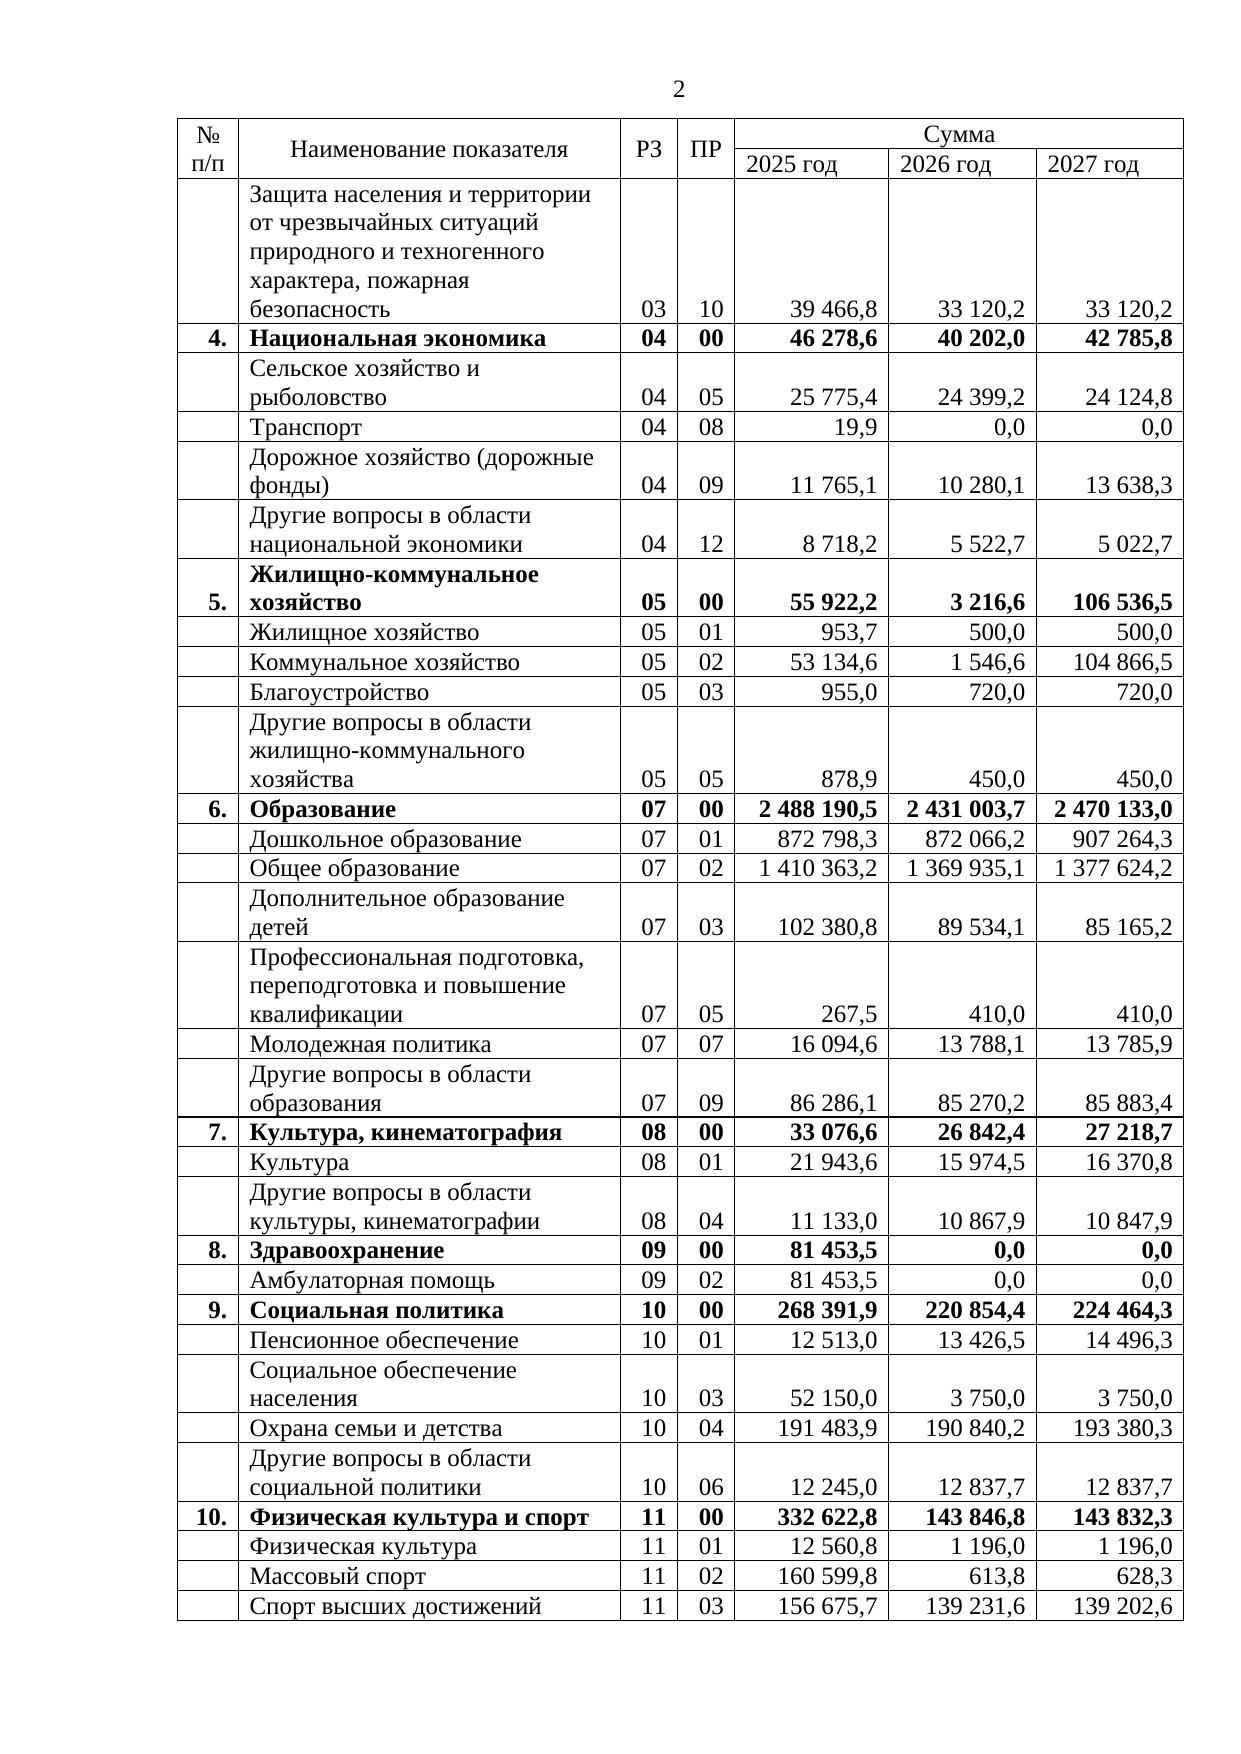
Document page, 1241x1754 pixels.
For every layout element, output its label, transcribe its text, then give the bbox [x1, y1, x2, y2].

table_cell 85 883,4 [1037, 1059, 1183, 1116]
table_cell 12 837,7 [1037, 1443, 1183, 1501]
table_cell 450,0 [1037, 707, 1183, 793]
table_cell 07 [621, 942, 677, 1028]
table_cell 12 837,7 [889, 1443, 1036, 1501]
table_cell 42 785,8 [1037, 324, 1183, 352]
table_cell [178, 1265, 238, 1294]
table_cell 872 798,3 [735, 824, 888, 852]
table_cell 08 [678, 412, 734, 441]
table_cell 139 202,6 [1037, 1591, 1183, 1620]
table_cell [178, 1443, 238, 1501]
table_header ПР [678, 119, 734, 178]
table_cell 07 [621, 854, 677, 882]
table_cell Защита населения и территории от чрезвычайных ситуаций природного и техногенного характера, пожарная безопасность [239, 179, 620, 322]
table_cell Дополнительное образование детей [239, 883, 620, 941]
table_cell Дорожное хозяйство (дорожные фонды) [239, 442, 620, 499]
table_cell 0,0 [889, 1236, 1036, 1264]
table_cell 08 [621, 1118, 677, 1146]
table_cell 13 785,9 [1037, 1029, 1183, 1058]
table_cell 0,0 [1037, 412, 1183, 441]
table_cell 6. [178, 794, 238, 823]
table_cell Жилищное хозяйство [239, 617, 620, 646]
table_cell 05 [678, 707, 734, 793]
table_cell 07 [621, 824, 677, 852]
table_cell 332 622,8 [735, 1502, 888, 1530]
table_cell [178, 617, 238, 646]
table_cell 9. [178, 1295, 238, 1324]
table_cell 1 369 935,1 [889, 854, 1036, 882]
table_cell 4. [178, 324, 238, 352]
table_cell 15 974,5 [889, 1147, 1036, 1176]
table_cell 07 [621, 794, 677, 823]
table_cell 33 076,6 [735, 1118, 888, 1146]
table_cell 191 483,9 [735, 1413, 888, 1442]
table_cell Другие вопросы в области жилищно-коммунального хозяйства [239, 707, 620, 793]
table_cell 06 [678, 1443, 734, 1501]
table_cell 01 [678, 1531, 734, 1560]
table_cell 2027 год [1037, 149, 1183, 178]
table_cell 04 [621, 353, 677, 411]
table_cell Социальное обеспечение населения [239, 1355, 620, 1412]
table_cell 40 202,0 [889, 324, 1036, 352]
table_cell [178, 942, 238, 1028]
table_cell 09 [678, 1059, 734, 1116]
table_cell Другие вопросы в области социальной политики [239, 1443, 620, 1501]
table_cell [178, 1177, 238, 1234]
table_cell 08 [621, 1177, 677, 1234]
table_cell 1 196,0 [1037, 1531, 1183, 1560]
table_cell 0,0 [889, 412, 1036, 441]
table_cell [178, 1325, 238, 1354]
table_cell 450,0 [889, 707, 1036, 793]
table_cell 11 [621, 1561, 677, 1590]
table_cell 13 788,1 [889, 1029, 1036, 1058]
table_cell 500,0 [889, 617, 1036, 646]
table_cell Жилищно-коммунальное хозяйство [239, 559, 620, 616]
table_cell Сельское хозяйство и рыболовство [239, 353, 620, 411]
table_cell 13 426,5 [889, 1325, 1036, 1354]
table_cell [178, 677, 238, 706]
table_cell Массовый спорт [239, 1561, 620, 1590]
table_cell 143 846,8 [889, 1502, 1036, 1530]
table_cell 156 675,7 [735, 1591, 888, 1620]
table_cell 11 [621, 1502, 677, 1530]
table_cell [178, 179, 238, 322]
table_cell 02 [678, 647, 734, 676]
table_cell Общее образование [239, 854, 620, 882]
table_cell 00 [678, 1118, 734, 1146]
table_cell 24 399,2 [889, 353, 1036, 411]
table_cell 953,7 [735, 617, 888, 646]
table_cell 53 134,6 [735, 647, 888, 676]
table_cell 16 370,8 [1037, 1147, 1183, 1176]
table_header № п/п [178, 119, 238, 178]
table_cell [178, 1355, 238, 1412]
table_cell 33 120,2 [1037, 179, 1183, 322]
table_cell 10 [621, 1325, 677, 1354]
table_cell Другие вопросы в области образования [239, 1059, 620, 1116]
table_cell 24 124,8 [1037, 353, 1183, 411]
table_cell 3 216,6 [889, 559, 1036, 616]
table_cell 04 [678, 1413, 734, 1442]
table_cell 00 [678, 1295, 734, 1324]
table_cell 10 [621, 1413, 677, 1442]
table_cell [178, 1413, 238, 1442]
table_cell 02 [678, 1265, 734, 1294]
table_cell Национальная экономика [239, 324, 620, 352]
table_header Наименование показателя [239, 119, 620, 178]
table_cell 85 270,2 [889, 1059, 1036, 1116]
table_cell 12 513,0 [735, 1325, 888, 1354]
table_cell 872 066,2 [889, 824, 1036, 852]
table_cell [178, 1059, 238, 1116]
table_cell 00 [678, 1502, 734, 1530]
table_cell 0,0 [1037, 1265, 1183, 1294]
table_cell Культура, кинематография [239, 1118, 620, 1146]
table_cell 160 599,8 [735, 1561, 888, 1590]
table_cell [178, 1561, 238, 1590]
table_cell 10. [178, 1502, 238, 1530]
table_cell 10 [621, 1443, 677, 1501]
table_cell 26 842,4 [889, 1118, 1036, 1146]
table_cell 267,5 [735, 942, 888, 1028]
table_cell Другие вопросы в области национальной экономики [239, 500, 620, 558]
table_cell [178, 1591, 238, 1620]
table_cell 05 [621, 559, 677, 616]
table_cell 04 [621, 500, 677, 558]
table_cell [178, 883, 238, 941]
table_cell 39 466,8 [735, 179, 888, 322]
table_cell 04 [621, 412, 677, 441]
table_cell Профессиональная подготовка, переподготовка и повышение квалификации [239, 942, 620, 1028]
table_cell 1 196,0 [889, 1531, 1036, 1560]
table_cell 09 [621, 1236, 677, 1264]
table_cell Охрана семьи и детства [239, 1413, 620, 1442]
table_cell [178, 824, 238, 852]
table_cell 46 278,6 [735, 324, 888, 352]
table_cell 10 867,9 [889, 1177, 1036, 1234]
table_cell Дошкольное образование [239, 824, 620, 852]
table_cell 05 [621, 707, 677, 793]
table_cell 410,0 [1037, 942, 1183, 1028]
table_cell 224 464,3 [1037, 1295, 1183, 1324]
table_cell 1 546,6 [889, 647, 1036, 676]
table_cell 3 750,0 [1037, 1355, 1183, 1412]
table_cell [178, 500, 238, 558]
table_cell 00 [678, 324, 734, 352]
table_cell 3 750,0 [889, 1355, 1036, 1412]
table_cell 878,9 [735, 707, 888, 793]
table_cell 55 922,2 [735, 559, 888, 616]
table_cell 0,0 [889, 1265, 1036, 1294]
table_cell Физическая культура [239, 1531, 620, 1560]
table_cell 09 [678, 442, 734, 499]
table_cell 19,9 [735, 412, 888, 441]
table_cell 2 431 003,7 [889, 794, 1036, 823]
table_cell 03 [678, 1355, 734, 1412]
table_cell 01 [678, 1325, 734, 1354]
table_cell [178, 1531, 238, 1560]
table_cell Спорт высших достижений [239, 1591, 620, 1620]
table_cell 81 453,5 [735, 1265, 888, 1294]
table_cell 2 488 190,5 [735, 794, 888, 823]
table_cell 8 718,2 [735, 500, 888, 558]
table_cell 05 [621, 677, 677, 706]
table_cell 104 866,5 [1037, 647, 1183, 676]
table_cell 720,0 [889, 677, 1036, 706]
table_cell 81 453,5 [735, 1236, 888, 1264]
table_cell 10 [621, 1355, 677, 1412]
table_cell 102 380,8 [735, 883, 888, 941]
table_cell 02 [678, 854, 734, 882]
table_cell 09 [621, 1265, 677, 1294]
table_cell 1 377 624,2 [1037, 854, 1183, 882]
table_cell 907 264,3 [1037, 824, 1183, 852]
table_cell 01 [678, 617, 734, 646]
table_cell [178, 1029, 238, 1058]
table_cell 05 [621, 617, 677, 646]
table_cell 10 280,1 [889, 442, 1036, 499]
table_cell 01 [678, 1147, 734, 1176]
table_cell 02 [678, 1561, 734, 1590]
table_cell 13 638,3 [1037, 442, 1183, 499]
table_cell 0,0 [1037, 1236, 1183, 1264]
table_cell [178, 707, 238, 793]
table_cell 03 [678, 883, 734, 941]
table_cell 139 231,6 [889, 1591, 1036, 1620]
table_cell Амбулаторная помощь [239, 1265, 620, 1294]
table_cell 410,0 [889, 942, 1036, 1028]
table_cell Молодежная политика [239, 1029, 620, 1058]
table_cell Образование [239, 794, 620, 823]
table_cell 00 [678, 1236, 734, 1264]
table_cell 5 022,7 [1037, 500, 1183, 558]
table_cell 720,0 [1037, 677, 1183, 706]
table_cell 143 832,3 [1037, 1502, 1183, 1530]
table_cell 11 [621, 1591, 677, 1620]
table_cell 04 [621, 442, 677, 499]
table_cell 190 840,2 [889, 1413, 1036, 1442]
table_cell 03 [621, 179, 677, 322]
table_cell [178, 442, 238, 499]
table_cell 07 [678, 1029, 734, 1058]
table_cell Здравоохранение [239, 1236, 620, 1264]
table_cell 25 775,4 [735, 353, 888, 411]
table_cell 16 094,6 [735, 1029, 888, 1058]
table_cell 106 536,5 [1037, 559, 1183, 616]
table_cell 00 [678, 794, 734, 823]
table_cell 7. [178, 1118, 238, 1146]
table_cell Благоустройство [239, 677, 620, 706]
table_cell 628,3 [1037, 1561, 1183, 1590]
table_cell 1 410 363,2 [735, 854, 888, 882]
table_cell 12 245,0 [735, 1443, 888, 1501]
table_cell 12 560,8 [735, 1531, 888, 1560]
table_cell [178, 647, 238, 676]
table_cell 8. [178, 1236, 238, 1264]
table_cell 193 380,3 [1037, 1413, 1183, 1442]
table_cell 12 [678, 500, 734, 558]
table_cell 5. [178, 559, 238, 616]
table_cell 05 [678, 942, 734, 1028]
table_cell 86 286,1 [735, 1059, 888, 1116]
table_cell 01 [678, 824, 734, 852]
table_cell Социальная политика [239, 1295, 620, 1324]
table_cell [178, 412, 238, 441]
table_cell Пенсионное обеспечение [239, 1325, 620, 1354]
table_cell 11 765,1 [735, 442, 888, 499]
table_cell 2 470 133,0 [1037, 794, 1183, 823]
table_cell 52 150,0 [735, 1355, 888, 1412]
table_cell 27 218,7 [1037, 1118, 1183, 1146]
table_cell 955,0 [735, 677, 888, 706]
table_cell 05 [621, 647, 677, 676]
table_cell 07 [621, 1059, 677, 1116]
table_cell 5 522,7 [889, 500, 1036, 558]
table_header РЗ [621, 119, 677, 178]
table_cell 03 [678, 677, 734, 706]
table_cell [178, 1147, 238, 1176]
table_cell Транспорт [239, 412, 620, 441]
table_cell 33 120,2 [889, 179, 1036, 322]
table_cell 05 [678, 353, 734, 411]
table_cell 89 534,1 [889, 883, 1036, 941]
table_cell 220 854,4 [889, 1295, 1036, 1324]
table_cell 2026 год [889, 149, 1036, 178]
table_cell 08 [621, 1147, 677, 1176]
table_cell Коммунальное хозяйство [239, 647, 620, 676]
table_cell 85 165,2 [1037, 883, 1183, 941]
table_cell 10 [678, 179, 734, 322]
table_cell 268 391,9 [735, 1295, 888, 1324]
table_cell [178, 854, 238, 882]
table_cell 613,8 [889, 1561, 1036, 1590]
table_cell 03 [678, 1591, 734, 1620]
table_cell 11 133,0 [735, 1177, 888, 1234]
table_cell [178, 353, 238, 411]
table_cell 07 [621, 883, 677, 941]
table_cell 10 [621, 1295, 677, 1324]
table_cell 500,0 [1037, 617, 1183, 646]
table_cell 2025 год [735, 149, 888, 178]
table_cell Другие вопросы в области культуры, кинематографии [239, 1177, 620, 1234]
table_cell Культура [239, 1147, 620, 1176]
table_cell 04 [621, 324, 677, 352]
table_cell 00 [678, 559, 734, 616]
table_cell 21 943,6 [735, 1147, 888, 1176]
table_cell 10 847,9 [1037, 1177, 1183, 1234]
table_header Сумма [735, 119, 1183, 148]
table_cell 07 [621, 1029, 677, 1058]
table_cell 11 [621, 1531, 677, 1560]
table_cell 04 [678, 1177, 734, 1234]
table_cell Физическая культура и спорт [239, 1502, 620, 1530]
table_cell 14 496,3 [1037, 1325, 1183, 1354]
